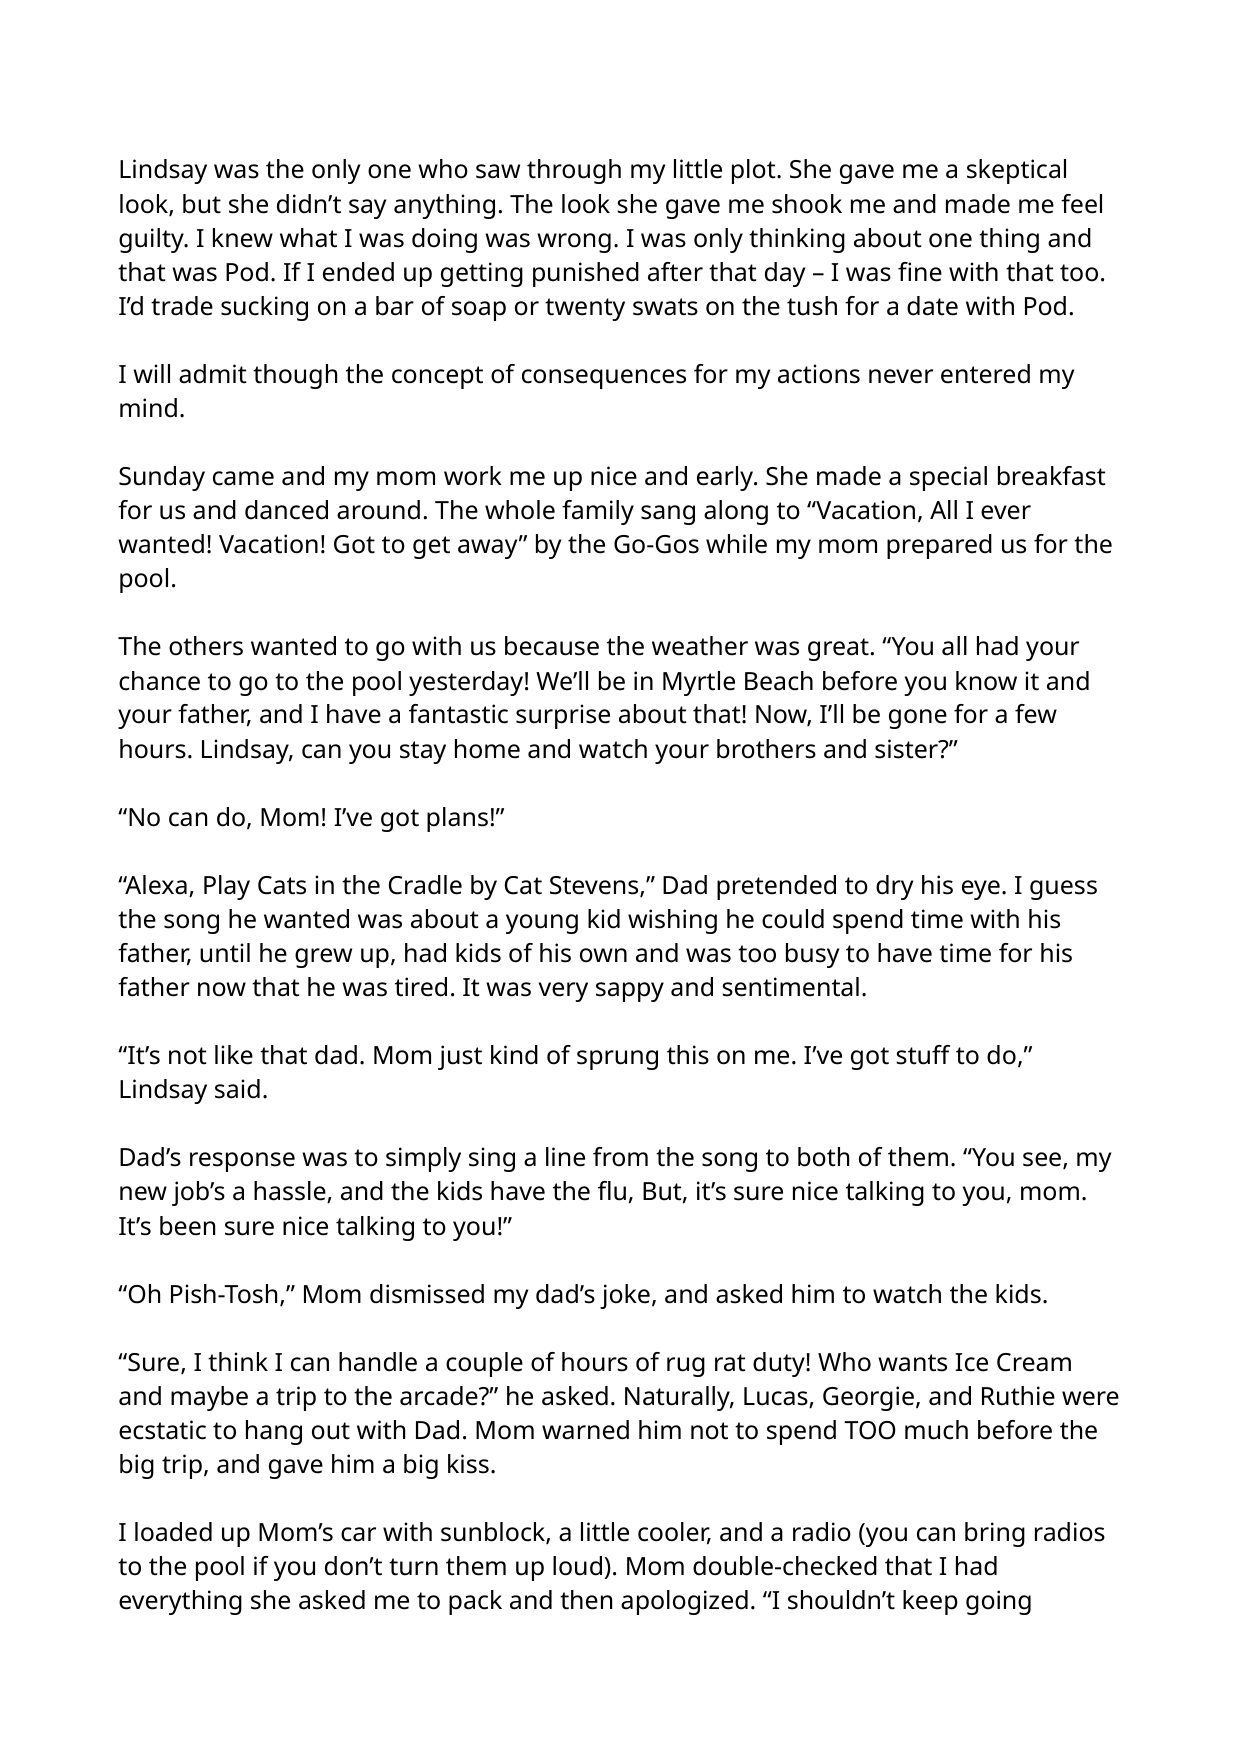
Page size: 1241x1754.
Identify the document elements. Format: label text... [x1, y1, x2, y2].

text “Sure, I think I can handle a couple of hours of rug rat duty! Who wants Ice Cream and maybe a trip to the arcade?” he asked. Naturally, Lucas, Georgie, and Ruthie were ecstatic to hang out with Dad. Mom warned him not to spend TOO much before the big trip, and gave him a big kiss. [118, 1344, 1122, 1481]
text The others wanted to go with us because the weather was great. “You all had your chance to go to the pool yesterday! We’ll be in Myrtle Beach before you know it and your father, and I have a fantastic surprise about that! Now, I’ll be gone for a few hours. Lindsay, can you stay home and watch your brothers and sister?” [118, 629, 1122, 765]
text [118, 1515, 1122, 1617]
text “Alexa, Play Cats in the Cradle by Cat Stevens,” Dad pretended to dry his eye. I guess the song he wanted was about a young kid wishing he could spend time with his father, until he grew up, had kids of his own and was too busy to have time for his father now that he was tired. It was very sappy and sentimental. [118, 867, 1122, 1004]
text “Oh Pish-Tosh,” Mom dismissed my dad’s joke, and asked him to watch the kids. [118, 1276, 1122, 1310]
text “It’s not like that dad. Mom just kind of sprung this on me. I’ve got stuff to do,” Lindsay said. [118, 1038, 1122, 1106]
text “No can do, Mom! I’ve got plans!” [118, 799, 1122, 833]
text Lindsay was the only one who saw through my little plot. She gave me a skeptical look, but she didn’t say anything. The look she gave me shook me and made me feel guilty. I knew what I was doing was wrong. I was only thinking about one thing and that was Pod. If I ended up getting punished after that day – I was fine with that too. I’d trade sucking on a bar of soap or twenty swats on the tush for a date with Pod. [118, 152, 1122, 322]
text Dad’s response was to simply sing a line from the song to both of them. “You see, my new job’s a hassle, and the kids have the flu, But, it’s sure nice talking to you, mom. It’s been sure nice talking to you!” [118, 1140, 1122, 1242]
text I will admit though the concept of consequences for my actions never entered my mind. [118, 357, 1122, 425]
text Sunday came and my mom work me up nice and early. She made a special breakfast for us and danced around. The whole family sang along to “Vacation, All I ever wanted! Vacation! Got to get away” by the Go-Gos while my mom prepared us for the pool. [118, 459, 1122, 595]
